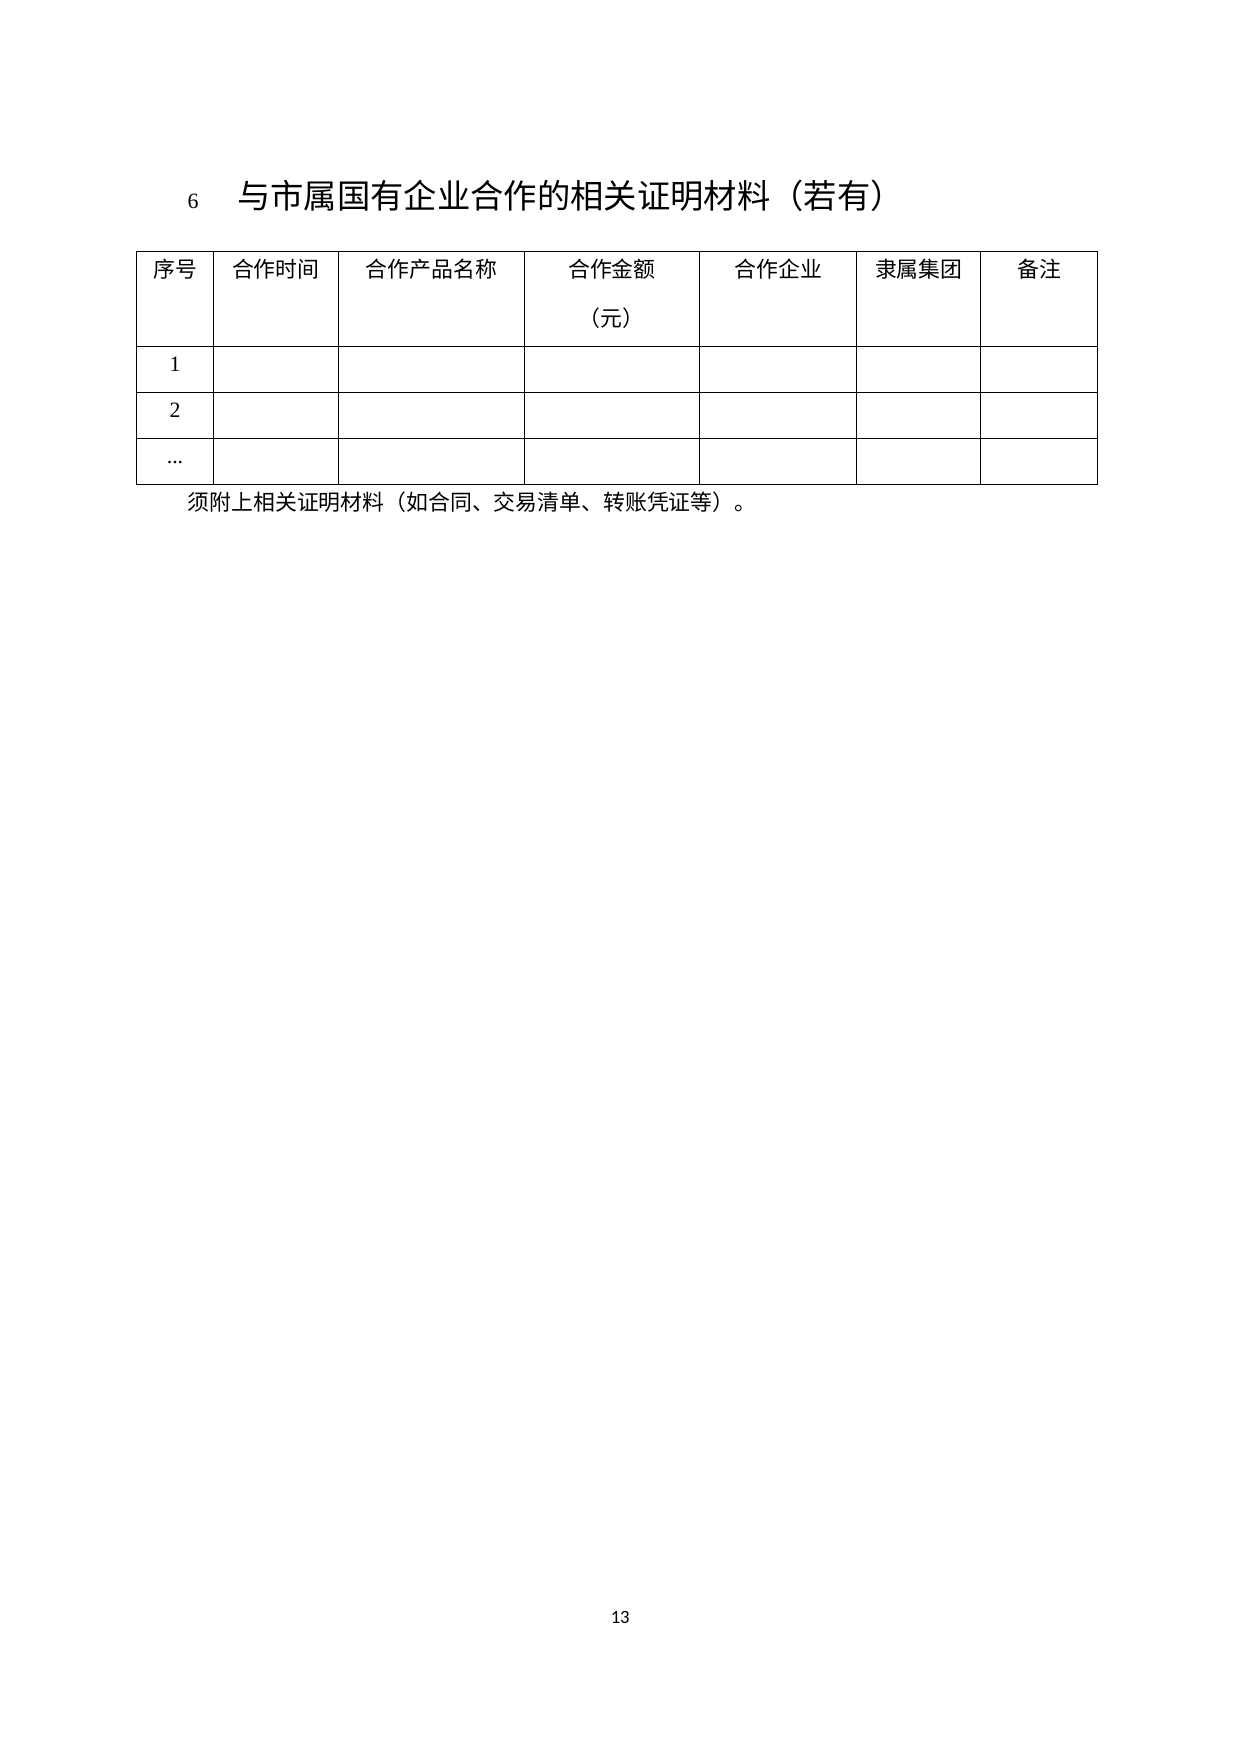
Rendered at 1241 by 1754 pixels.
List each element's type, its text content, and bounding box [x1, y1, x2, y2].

table_cell [525, 347, 699, 392]
text 6 与市属国有企业合作的相关证明材料（若有） [187, 162, 1053, 227]
table_header 合作企业 [700, 252, 856, 346]
table_cell [214, 439, 338, 484]
table_cell [700, 393, 856, 438]
table_cell ... [137, 439, 213, 484]
table_cell [981, 347, 1097, 392]
table_cell 1 [137, 347, 213, 392]
table_cell [339, 393, 524, 438]
table_cell [981, 439, 1097, 484]
table_cell [525, 439, 699, 484]
table_header 合作金额（元） [525, 252, 699, 346]
table_cell [339, 347, 524, 392]
table_cell [981, 393, 1097, 438]
table_cell [339, 439, 524, 484]
table_header 序号 [137, 252, 213, 346]
table_cell [700, 439, 856, 484]
table_cell [214, 393, 338, 438]
table_header 合作时间 [214, 252, 338, 346]
table_header 备注 [981, 252, 1097, 346]
table_cell [857, 439, 980, 484]
table_header 隶属集团 [857, 252, 980, 346]
table_cell [700, 347, 856, 392]
table_cell [857, 347, 980, 392]
table_cell [525, 393, 699, 438]
text 须附上相关证明材料（如合同、交易清单、转账凭证等）。 [187, 485, 1053, 517]
table_cell [857, 393, 980, 438]
table_cell 2 [137, 393, 213, 438]
table_header 合作产品名称 [339, 252, 524, 346]
table_cell [214, 347, 338, 392]
